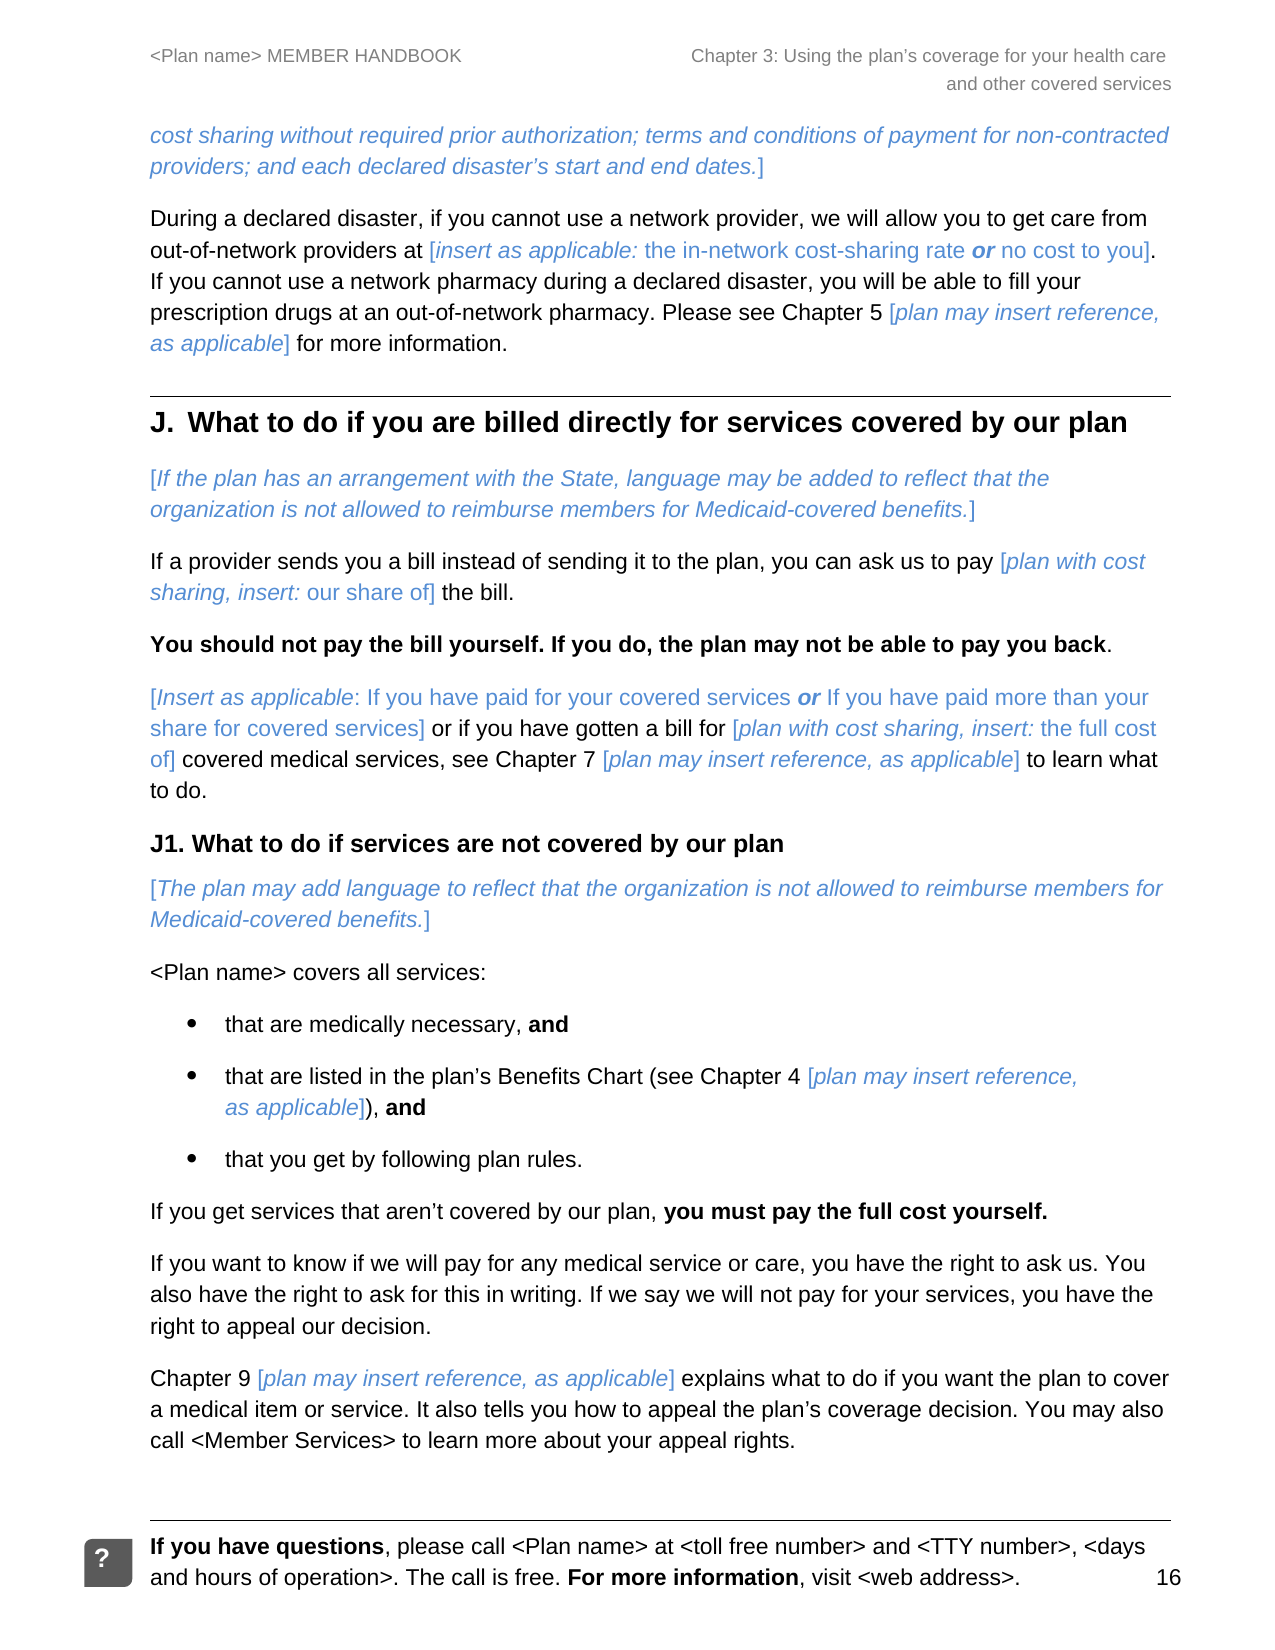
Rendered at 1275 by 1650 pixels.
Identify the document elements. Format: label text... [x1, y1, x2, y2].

text If a provider sends you a bill instead of sending it to the plan, you can ask us to pay [plan with cost sharing, insert: our share of] the bill. [150, 544, 1171, 607]
list You should not pay the bill yourself. If you do, the plan may not be able to pay you back. [150, 628, 1171, 659]
list that you get by following plan rules. [187, 1142, 1096, 1174]
text [If the plan has an arrangement with the State, language may be added to reflect that the organization is not allowed to reimburse members for Medicaid-covered benefits.] [150, 461, 1171, 524]
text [150, 118, 1171, 181]
text <Plan name> covers all services: [150, 955, 1171, 986]
list that are medically necessary, and [187, 1007, 1096, 1038]
text During a declared disaster, if you cannot use a network provider, we will allow you to get care from out-of-network providers at [insert as applicable: the in-network cost-sharing rate or no cost to you]. If you cannot use a network pharmacy during a declared disaster, you will be able to fill your prescription drugs at an out-of-network pharmacy. Please see Chapter 5 [plan may insert reference, as applicable] for more information. [150, 202, 1171, 358]
text [Insert as applicable: If you have paid for your covered services or If you have paid more than your share for covered services] or if you have gotten a bill for [plan with cost sharing, insert: the full cost of] covered medical services, see Chapter 7 [plan may insert reference, as applicable] to learn what to do. [150, 680, 1171, 805]
subtitle J1. What to do if services are not covered by our plan [150, 826, 1096, 859]
text Chapter 9 [plan may insert reference, as applicable] explains what to do if you want the plan to cover a medical item or service. It also tells you how to appeal the plan’s coverage decision. You may also call <Member Services> to learn more about your appeal rights. [150, 1361, 1171, 1455]
text [The plan may add language to reflect that the organization is not allowed to reimburse members for Medicaid-covered benefits.] [150, 872, 1171, 934]
subtitle What to do if you are billed directly for services covered by our plan [150, 397, 1171, 440]
list that are listed in the plan’s Benefits Chart (see Chapter 4 [plan may insert reference, as applicable]), and [187, 1059, 1096, 1122]
text If you want to know if we will pay for any medical service or care, you have the right to ask us. You also have the right to ask for this in writing. If we say we will not pay for your services, you have the right to appeal our decision. [150, 1247, 1171, 1340]
text If you get services that aren’t covered by our plan, you must pay the full cost yourself. [150, 1194, 1171, 1226]
